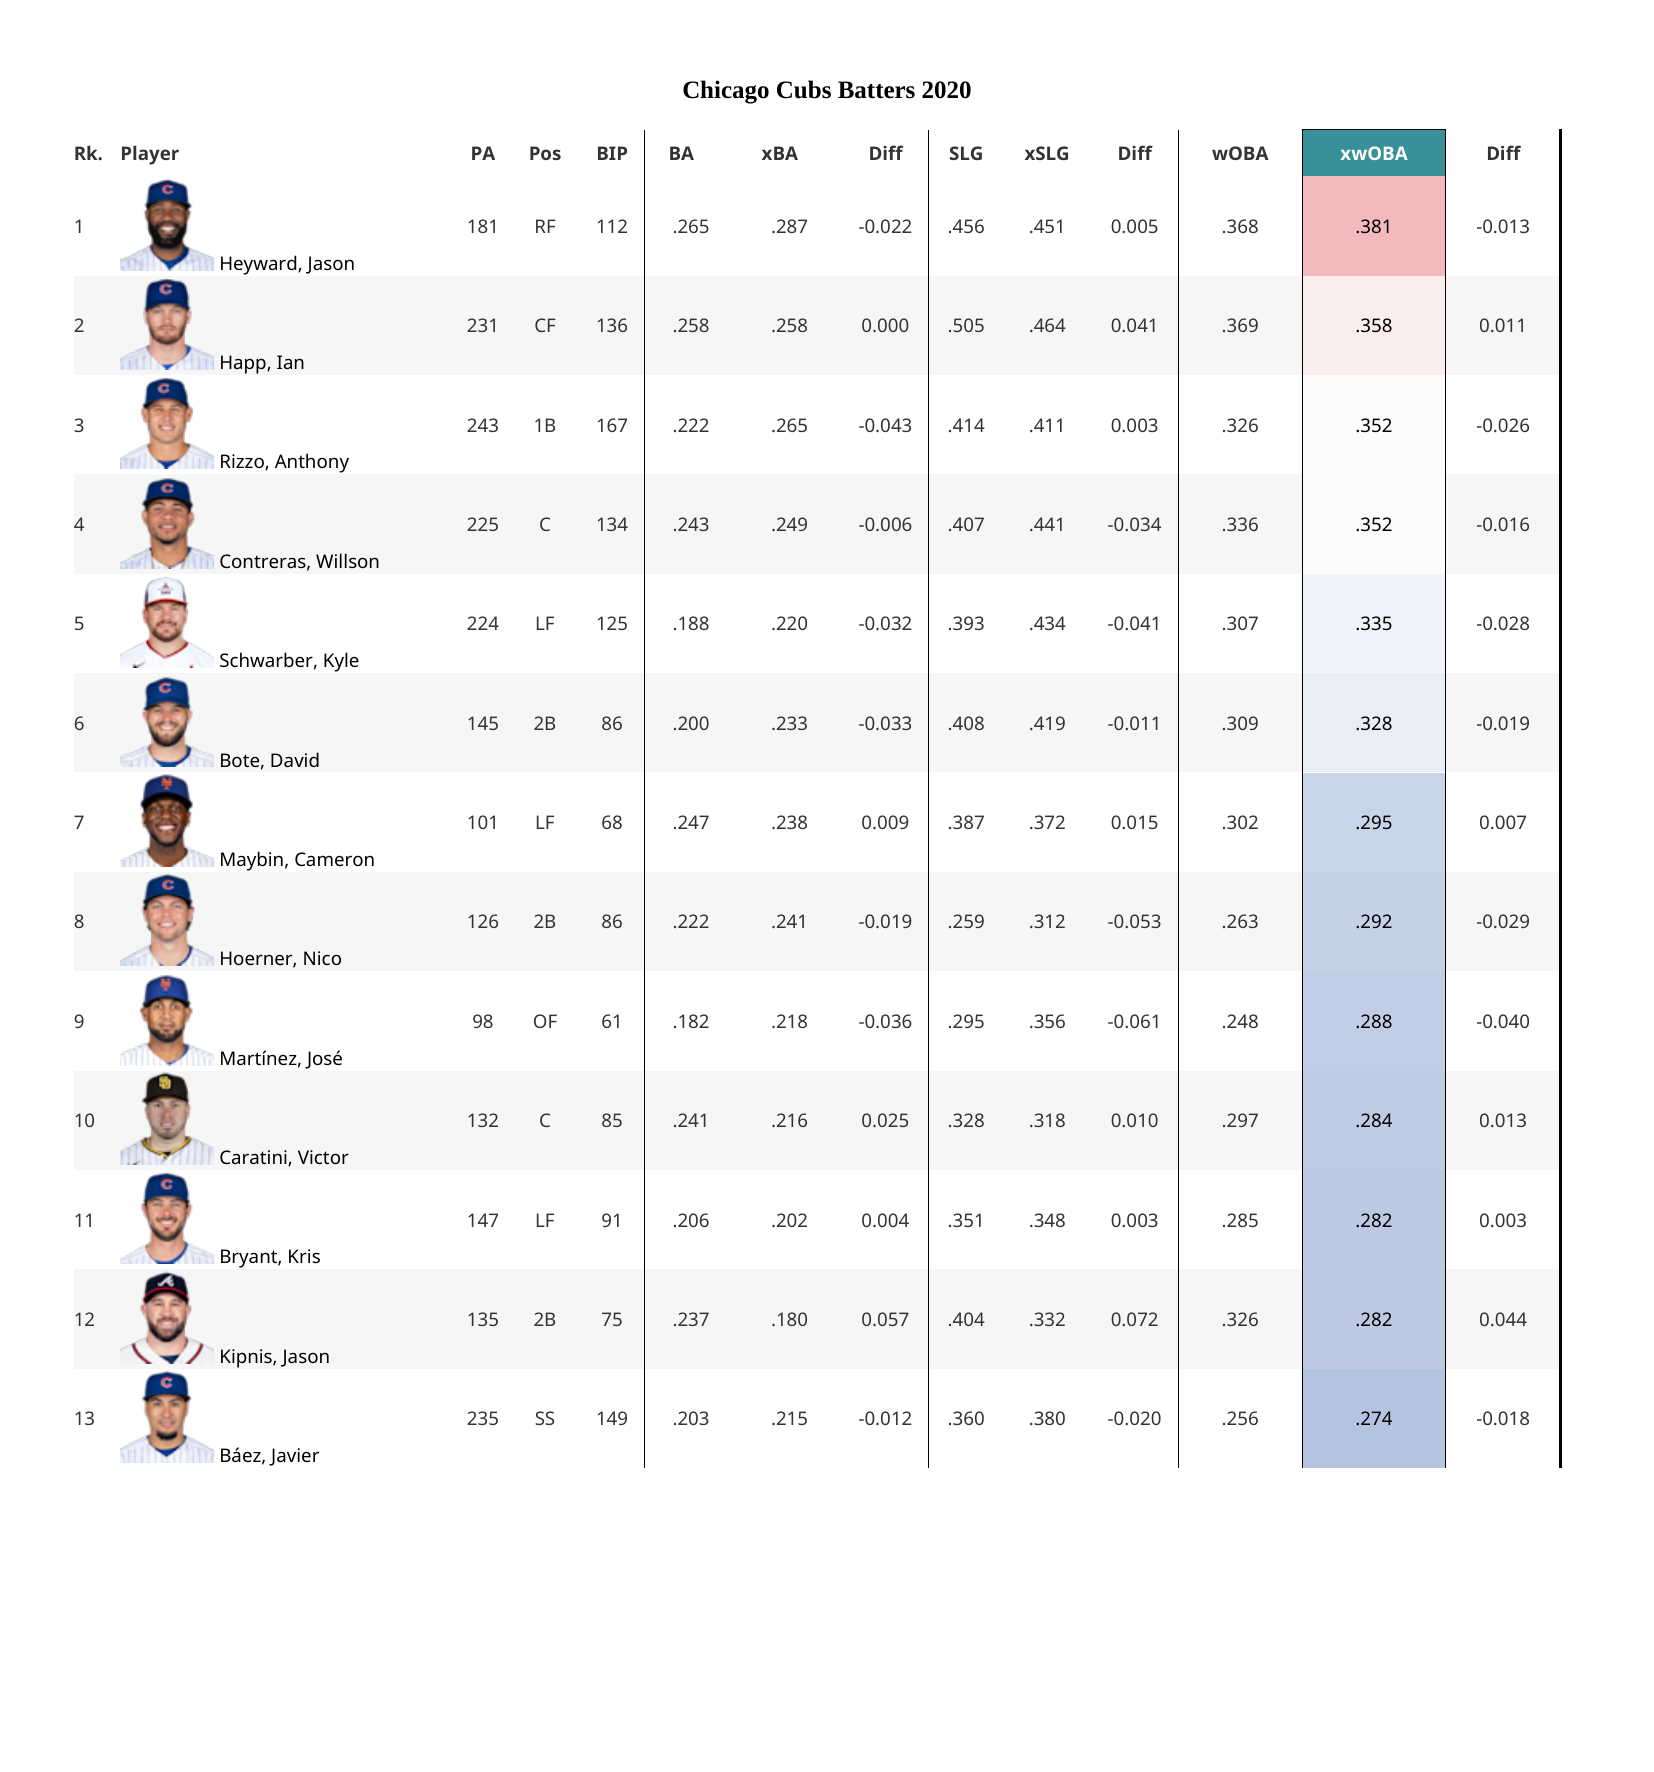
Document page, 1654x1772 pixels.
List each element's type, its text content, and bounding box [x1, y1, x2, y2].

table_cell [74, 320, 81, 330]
picture [120, 1070, 215, 1165]
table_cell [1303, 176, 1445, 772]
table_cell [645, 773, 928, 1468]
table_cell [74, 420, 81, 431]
picture [120, 176, 215, 271]
picture [120, 1269, 215, 1364]
picture [120, 275, 215, 370]
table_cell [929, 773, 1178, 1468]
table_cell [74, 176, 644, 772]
text Chicago Cubs Batters 2020 [75, 75, 1578, 104]
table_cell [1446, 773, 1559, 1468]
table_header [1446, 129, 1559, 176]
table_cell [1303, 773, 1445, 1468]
picture [120, 573, 215, 668]
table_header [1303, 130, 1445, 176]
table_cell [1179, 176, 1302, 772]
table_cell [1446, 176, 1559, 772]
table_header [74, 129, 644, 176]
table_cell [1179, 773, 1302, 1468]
picture [120, 474, 215, 569]
picture [120, 1368, 215, 1463]
picture [120, 772, 215, 867]
picture [120, 871, 215, 966]
picture [120, 971, 215, 1066]
picture [120, 1170, 215, 1264]
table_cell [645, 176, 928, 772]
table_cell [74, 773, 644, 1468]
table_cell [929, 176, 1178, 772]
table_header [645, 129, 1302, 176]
picture [120, 375, 215, 469]
picture [120, 673, 215, 767]
